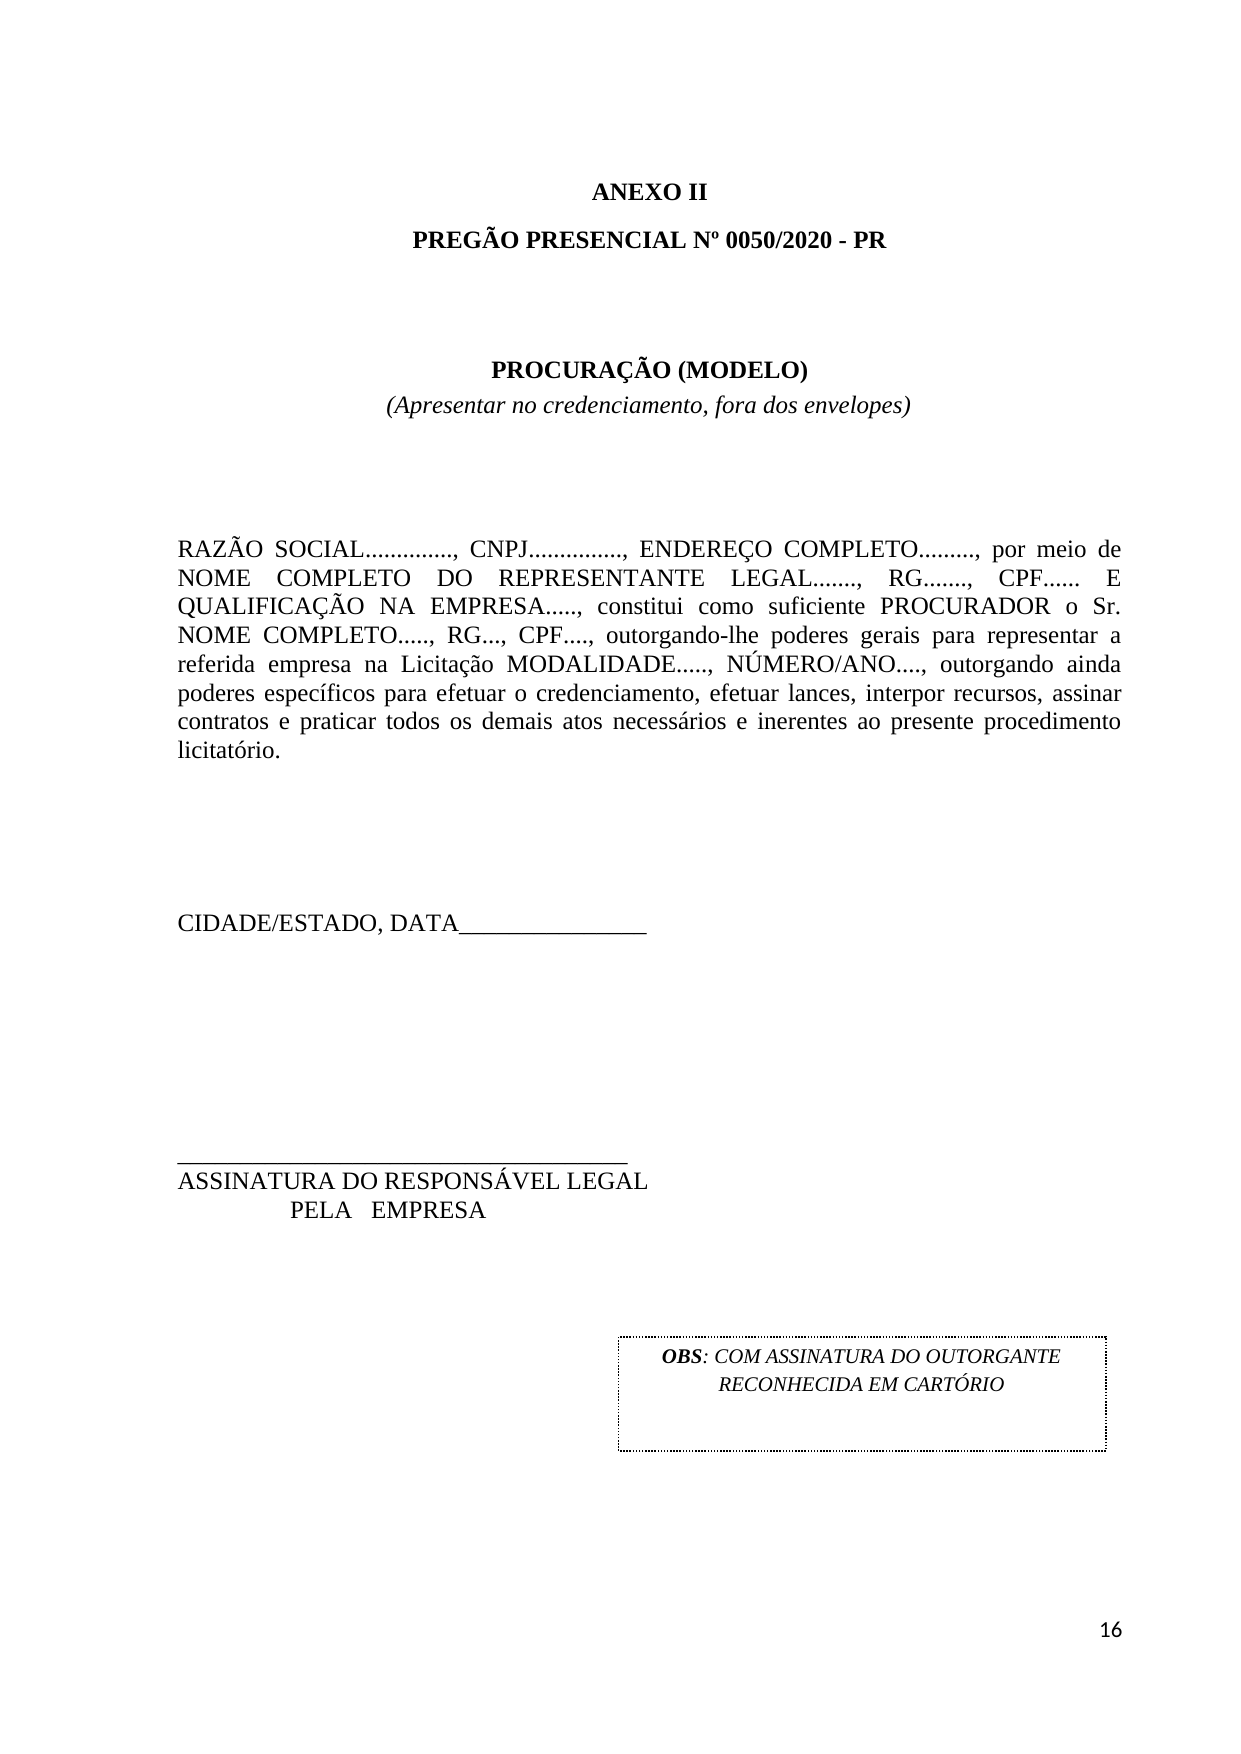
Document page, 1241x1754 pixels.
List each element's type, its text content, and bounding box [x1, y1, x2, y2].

text ANEXO II [177, 177, 1122, 206]
text RAZÃO SOCIAL.............., CNPJ..............., ENDEREÇO COMPLETO........., por meio de NOME COMPLETO DO REPRESENTANTE LEGAL......., RG......., CPF...... E QUALIFICAÇÃO NA EMPRESA....., constitui como suficiente PROCURADOR o Sr. NOME COMPLETO....., RG..., CPF...., outorgando-lhe poderes gerais para representar a referida empresa na Licitação MODALIDADE....., NÚMERO/ANO...., outorgando ainda poderes específicos para efetuar o credenciamento, efetuar lances, interpor recursos, assinar contratos e praticar todos os demais atos necessários e inerentes ao presente procedimento licitatório. [177, 534, 1122, 764]
text ____________________________________ [177, 1138, 1122, 1166]
text ASSINATURA DO RESPONSÁVEL LEGAL [177, 1166, 1122, 1195]
text PELA EMPRESA [177, 1195, 1122, 1224]
text (Apresentar no credenciamento, fora dos envelopes) [177, 390, 1122, 419]
text CIDADE/ESTADO, DATA_______________ [177, 908, 1122, 936]
text PROCURAÇÃO (MODELO) [177, 355, 1122, 384]
text PREGÃO PRESENCIAL Nº 0050/2020 - PR [177, 225, 1122, 254]
